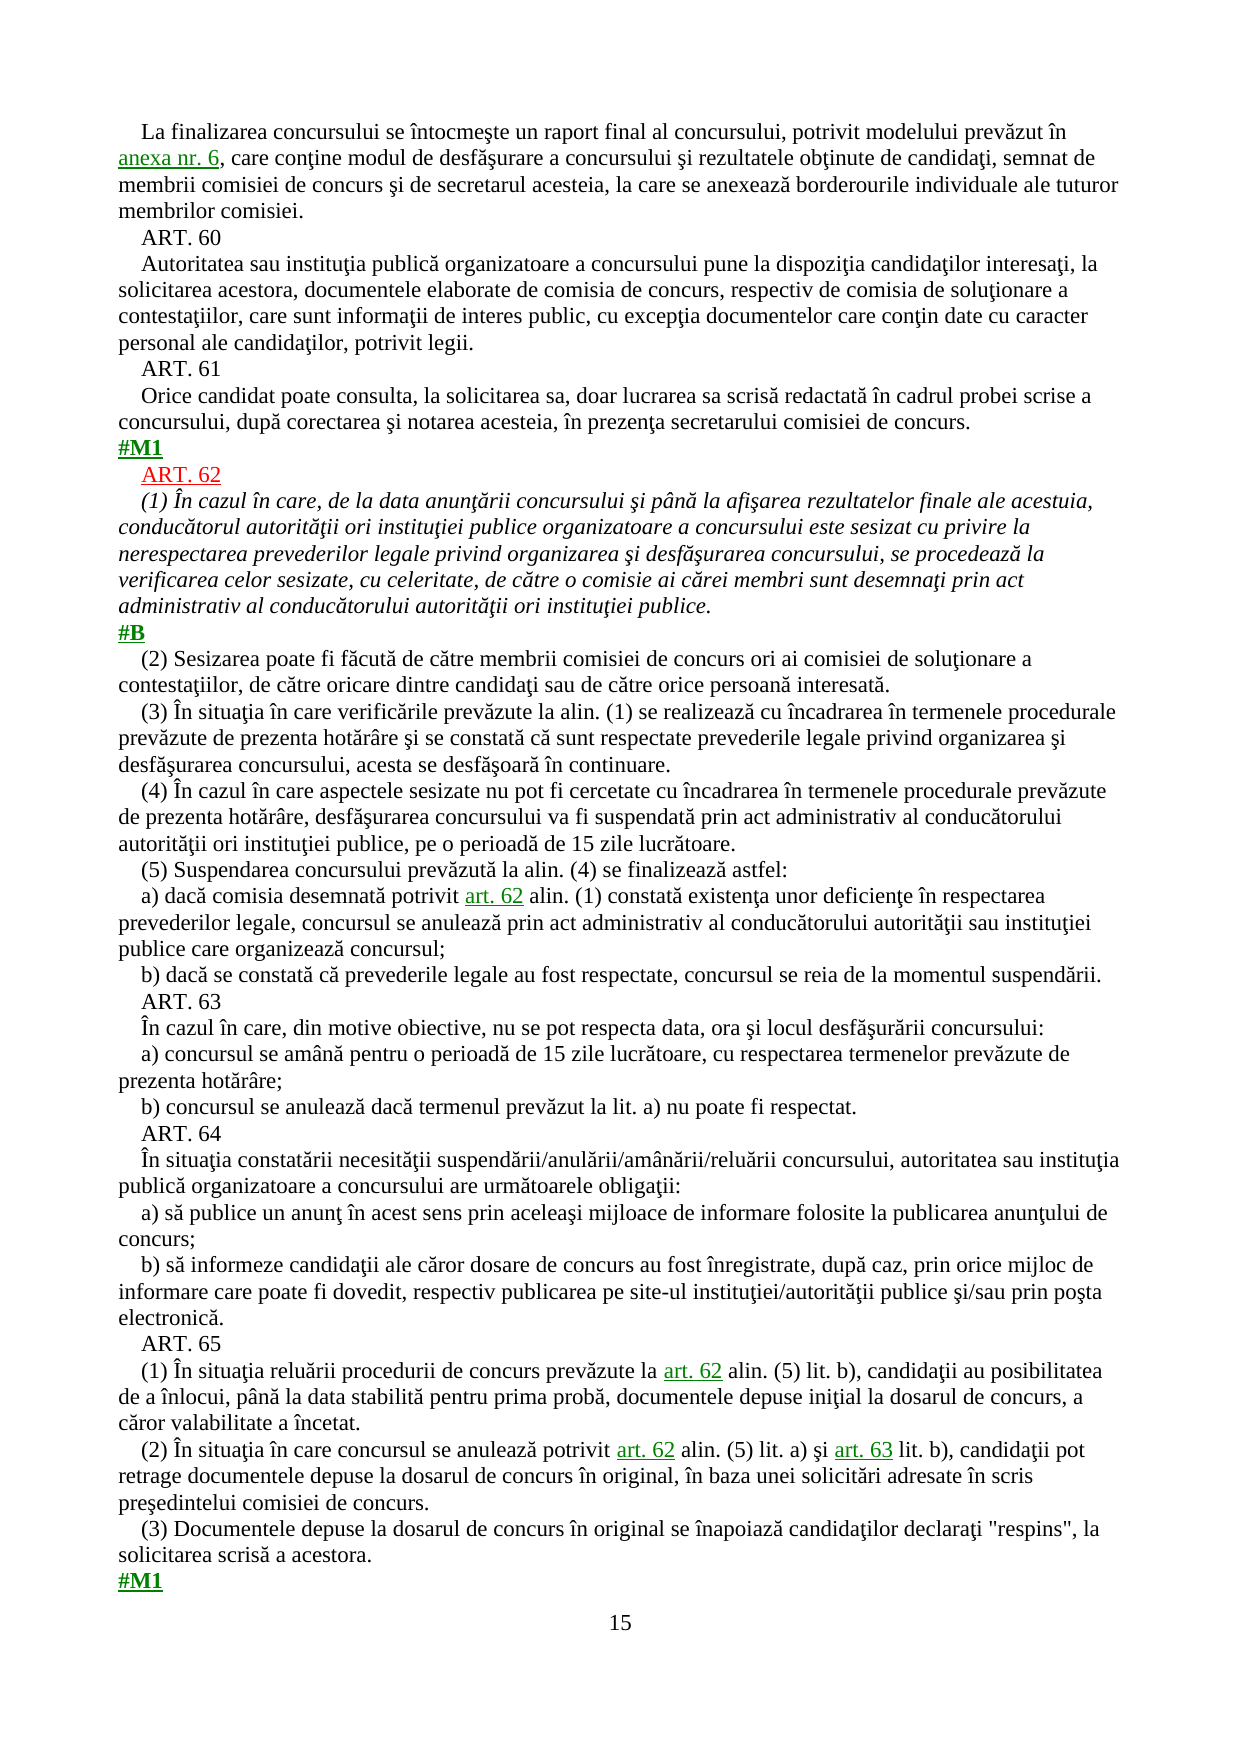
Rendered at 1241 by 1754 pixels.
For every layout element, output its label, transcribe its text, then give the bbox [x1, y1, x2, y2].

text (3) Documentele depuse la dosarul de concurs în original se înapoiază candidaţilor declaraţi "respins", la solicitarea scrisă a acestora. [118, 1515, 1122, 1568]
text #M1 [118, 1568, 1122, 1594]
text (5) Suspendarea concursului prevăzută la alin. (4) se finalizează astfel: [118, 856, 1122, 882]
text ART. 62 [118, 461, 1122, 487]
text a) concursul se amână pentru o perioadă de 15 zile lucrătoare, cu respectarea termenelor prevăzute de prezenta hotărâre; [118, 1041, 1122, 1093]
text #B [118, 619, 1122, 645]
text ART. 65 [118, 1330, 1122, 1357]
text Autoritatea sau instituţia publică organizatoare a concursului pune la dispoziţia candidaţilor interesaţi, la solicitarea acestora, documentele elaborate de comisia de concurs, respectiv de comisia de soluţionare a contestaţiilor, care sunt informaţii de interes public, cu excepţia documentelor care conţin date cu caracter personal ale candidaţilor, potrivit legii. [118, 250, 1122, 355]
text (4) În cazul în care aspectele sesizate nu pot fi cercetate cu încadrarea în termenele procedurale prevăzute de prezenta hotărâre, desfăşurarea concursului va fi suspendată prin act administrativ al conducătorului autorităţii ori instituţiei publice, pe o perioadă de 15 zile lucrătoare. [118, 777, 1122, 856]
text b) să informeze candidaţii ale căror dosare de concurs au fost înregistrate, după caz, prin orice mijloc de informare care poate fi dovedit, respectiv publicarea pe site-ul instituţiei/autorităţii publice şi/sau prin poşta electronică. [118, 1251, 1122, 1330]
text #M1 [118, 434, 1122, 461]
text (1) În cazul în care, de la data anunţării concursului şi până la afişarea rezultatelor finale ale acestuia, conducătorul autorităţii ori instituţiei publice organizatoare a concursului este sesizat cu privire la nerespectarea prevederilor legale privind organizarea şi desfăşurarea concursului, se procedează la verificarea celor sesizate, cu celeritate, de către o comisie ai cărei membri sunt desemnaţi prin act administrativ al conducătorului autorităţii ori instituţiei publice. [118, 487, 1122, 619]
text (2) Sesizarea poate fi făcută de către membrii comisiei de concurs ori ai comisiei de soluţionare a contestaţiilor, de către oricare dintre candidaţi sau de către orice persoană interesată. [118, 645, 1122, 698]
text (1) În situaţia reluării procedurii de concurs prevăzute la art. 62 alin. (5) lit. b), candidaţii au posibilitatea de a înlocui, până la data stabilită pentru prima probă, documentele depuse iniţial la dosarul de concurs, a căror valabilitate a încetat. [118, 1357, 1122, 1436]
text ART. 64 [118, 1119, 1122, 1146]
text (2) În situaţia în care concursul se anulează potrivit art. 62 alin. (5) lit. a) şi art. 63 lit. b), candidaţii pot retrage documentele depuse la dosarul de concurs în original, în baza unei solicitări adresate în scris preşedintelui comisiei de concurs. [118, 1436, 1122, 1515]
text În cazul în care, din motive obiective, nu se pot respecta data, ora şi locul desfăşurării concursului: [118, 1014, 1122, 1041]
text ART. 60 [118, 223, 1122, 250]
text b) dacă se constată că prevederile legale au fost respectate, concursul se reia de la momentul suspendării. [118, 961, 1122, 988]
text ART. 63 [118, 988, 1122, 1014]
text (3) În situaţia în care verificările prevăzute la alin. (1) se realizează cu încadrarea în termenele procedurale prevăzute de prezenta hotărâre şi se constată că sunt respectate prevederile legale privind organizarea şi desfăşurarea concursului, acesta se desfăşoară în continuare. [118, 698, 1122, 777]
text a) să publice un anunţ în acest sens prin aceleaşi mijloace de informare folosite la publicarea anunţului de concurs; [118, 1199, 1122, 1251]
text ART. 61 [118, 355, 1122, 382]
text Orice candidat poate consulta, la solicitarea sa, doar lucrarea sa scrisă redactată în cadrul probei scrise a concursului, după corectarea şi notarea acesteia, în prezenţa secretarului comisiei de concurs. [118, 382, 1122, 434]
text La finalizarea concursului se întocmeşte un raport final al concursului, potrivit modelului prevăzut în anexa nr. 6, care conţine modul de desfăşurare a concursului şi rezultatele obţinute de candidaţi, semnat de membrii comisiei de concurs şi de secretarul acesteia, la care se anexează borderourile individuale ale tuturor membrilor comisiei. [118, 118, 1122, 223]
text În situaţia constatării necesităţii suspendării/anulării/amânării/reluării concursului, autoritatea sau instituţia publică organizatoare a concursului are următoarele obligaţii: [118, 1146, 1122, 1199]
text b) concursul se anulează dacă termenul prevăzut la lit. a) nu poate fi respectat. [118, 1093, 1122, 1119]
text a) dacă comisia desemnată potrivit art. 62 alin. (1) constată existenţa unor deficienţe în respectarea prevederilor legale, concursul se anulează prin act administrativ al conducătorului autorităţii sau instituţiei publice care organizează concursul; [118, 882, 1122, 961]
